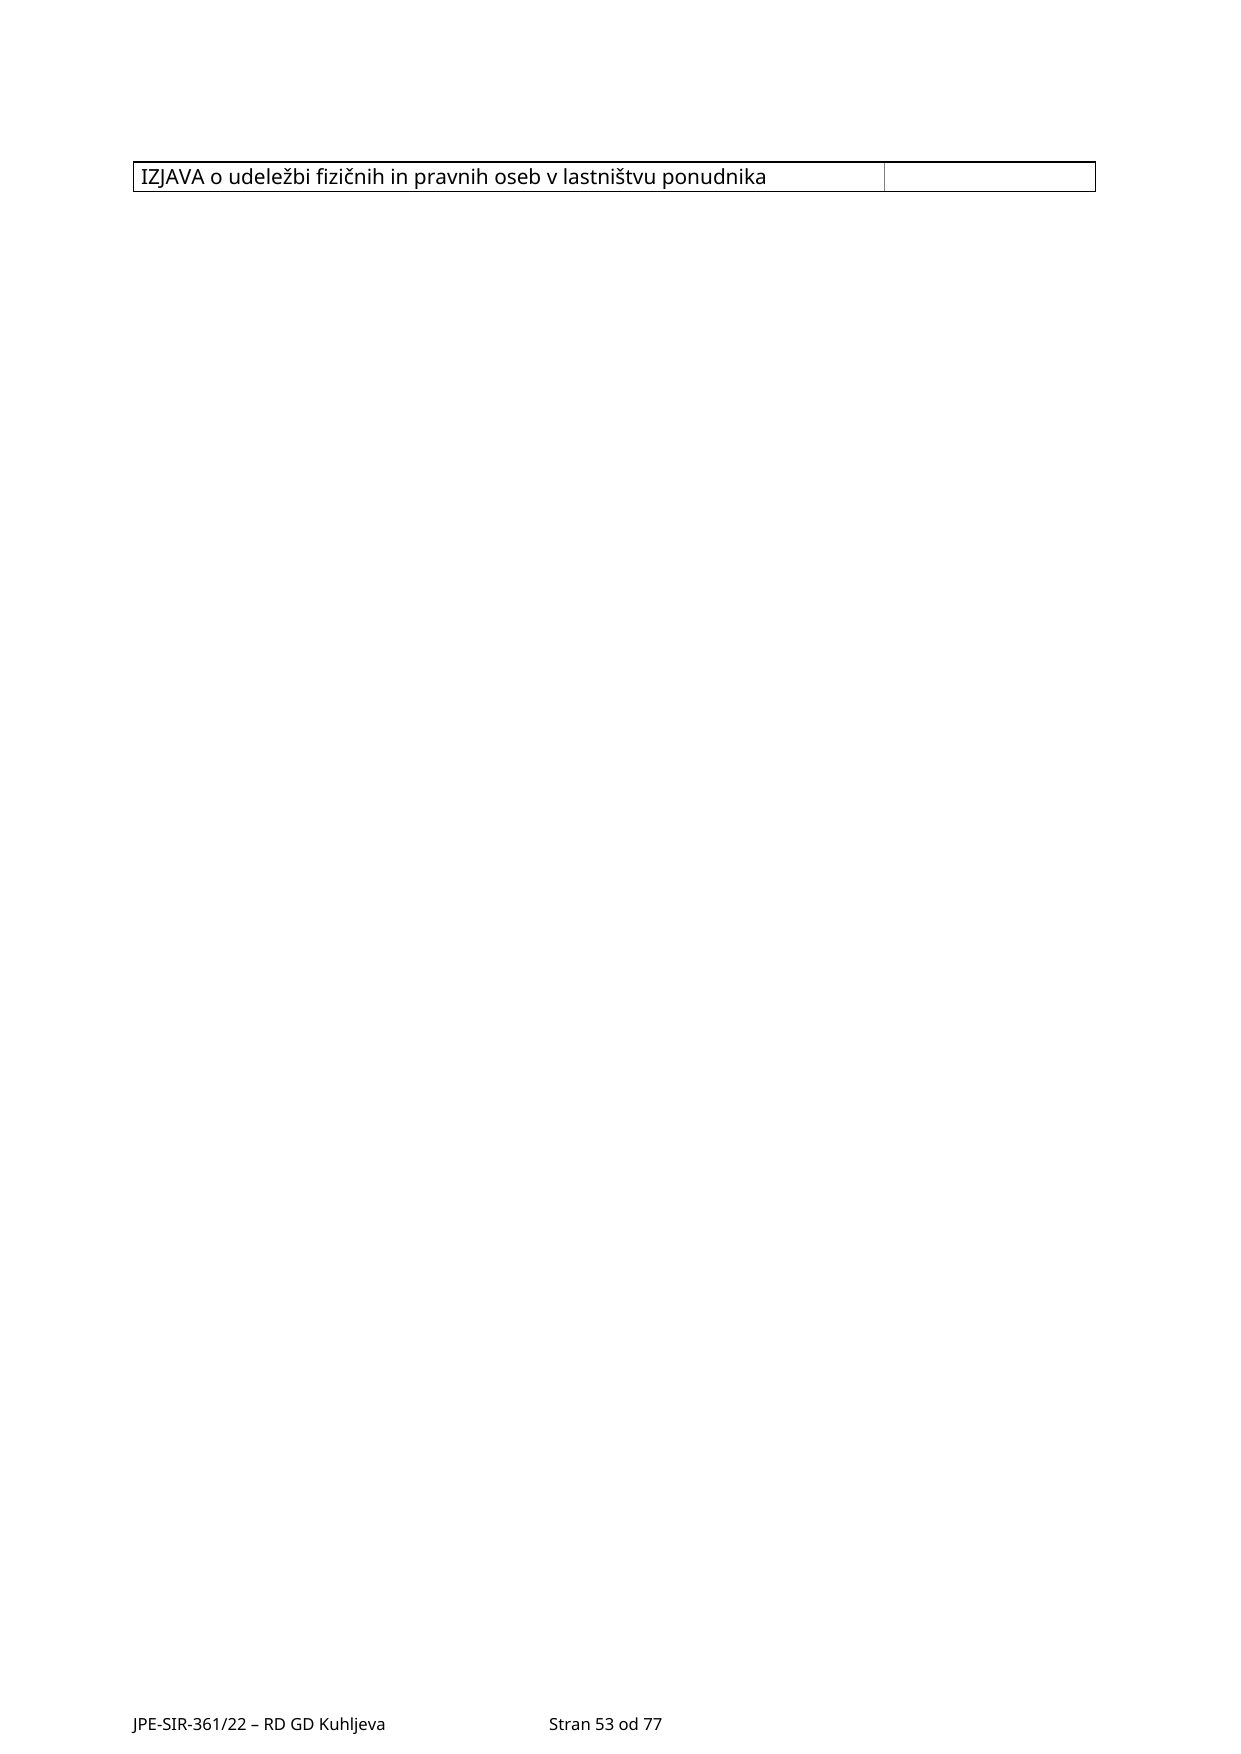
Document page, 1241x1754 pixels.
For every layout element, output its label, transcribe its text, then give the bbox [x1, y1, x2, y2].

table_header [1041, 163, 1095, 191]
table_header IZJAVA o udeležbi fizičnih in pravnih oseb v lastništvu ponudnika [134, 163, 884, 191]
table_header [885, 163, 1041, 191]
